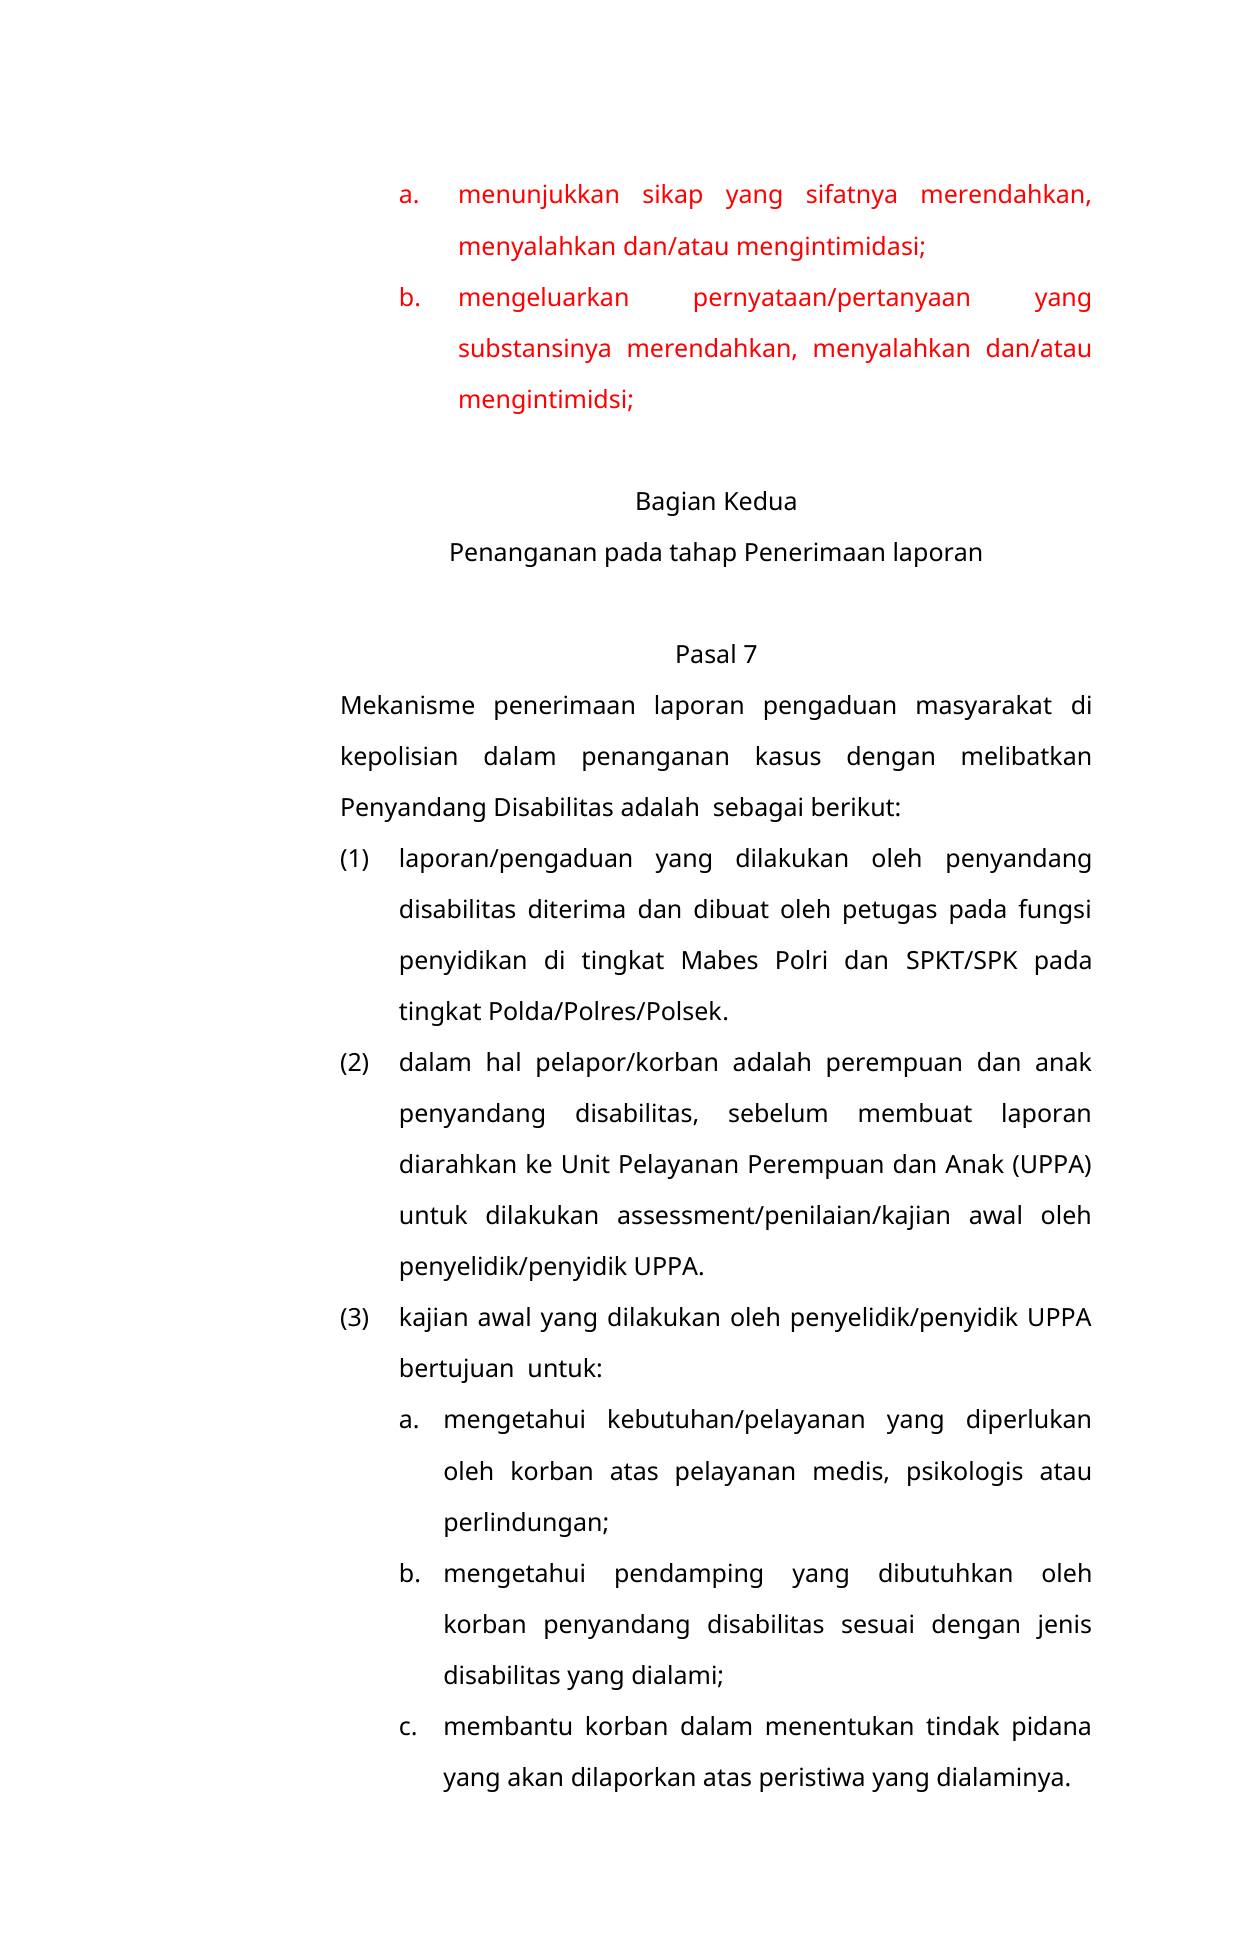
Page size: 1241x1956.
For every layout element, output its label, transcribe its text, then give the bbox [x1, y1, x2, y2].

text Penanganan pada tahap Penerimaan laporan [340, 534, 1092, 568]
list dalam hal pelapor/korban adalah perempuan dan anak penyandang disabilitas, sebelum membuat laporan diarahkan ke Unit Pelayanan Perempuan dan Anak (UPPA) untuk dilakukan assessment/penilaian/kajian awal oleh penyelidik/penyidik UPPA. [340, 1045, 1092, 1283]
text Pasal 7 [340, 637, 1092, 671]
list mengetahui pendamping yang dibutuhkan oleh korban penyandang disabilitas sesuai dengan jenis disabilitas yang dialami; [399, 1555, 1092, 1691]
text a. menunjukkan sikap yang sifatnya merendahkan, menyalahkan dan/atau mengintimidasi; [399, 177, 1092, 262]
text Bagian Kedua [340, 483, 1092, 517]
list membantu korban dalam menentukan tindak pidana yang akan dilaporkan atas peristiwa yang dialaminya. [399, 1708, 1092, 1793]
list kajian awal yang dilakukan oleh penyelidik/penyidik UPPA bertujuan untuk: [340, 1300, 1092, 1385]
list mengetahui kebutuhan/pelayanan yang diperlukan oleh korban atas pelayanan medis, psikologis atau perlindungan; [399, 1402, 1092, 1538]
text b. mengeluarkan pernyataan/pertanyaan yang substansinya merendahkan, menyalahkan dan/atau mengintimidsi; [399, 279, 1092, 415]
list Mekanisme penerimaan laporan pengaduan masyarakat di kepolisian dalam penanganan kasus dengan melibatkan Penyandang Disabilitas adalah sebagai berikut: [340, 688, 1092, 824]
list laporan/pengaduan yang dilakukan oleh penyandang disabilitas diterima dan dibuat oleh petugas pada fungsi penyidikan di tingkat Mabes Polri dan SPKT/SPK pada tingkat Polda/Polres/Polsek. [340, 841, 1092, 1028]
